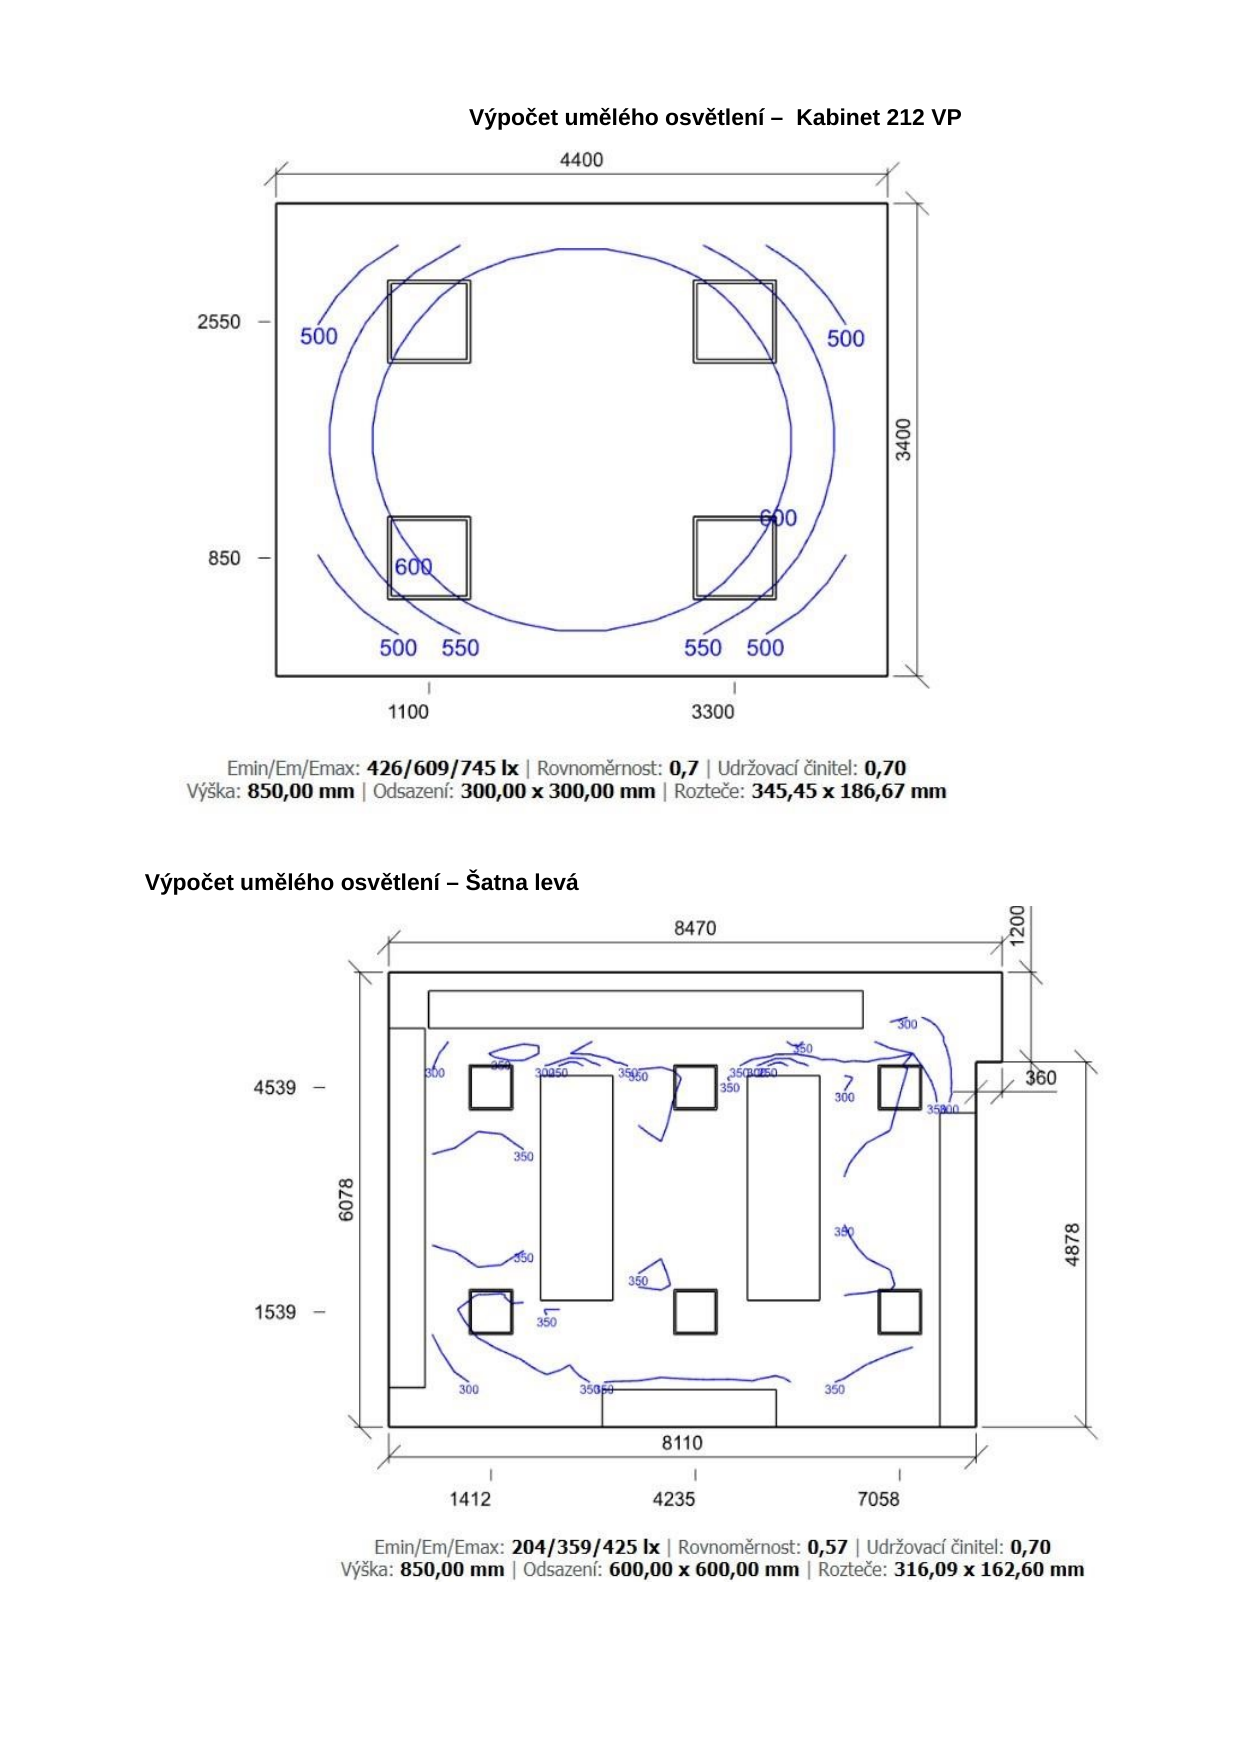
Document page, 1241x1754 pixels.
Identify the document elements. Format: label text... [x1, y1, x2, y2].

picture [160, 141, 992, 821]
text Výpočet umělého osvětlení – Šatna levá [144, 869, 1188, 895]
text Výpočet umělého osvětlení – Kabinet 212 VP [469, 104, 1188, 130]
picture [218, 906, 1171, 1582]
